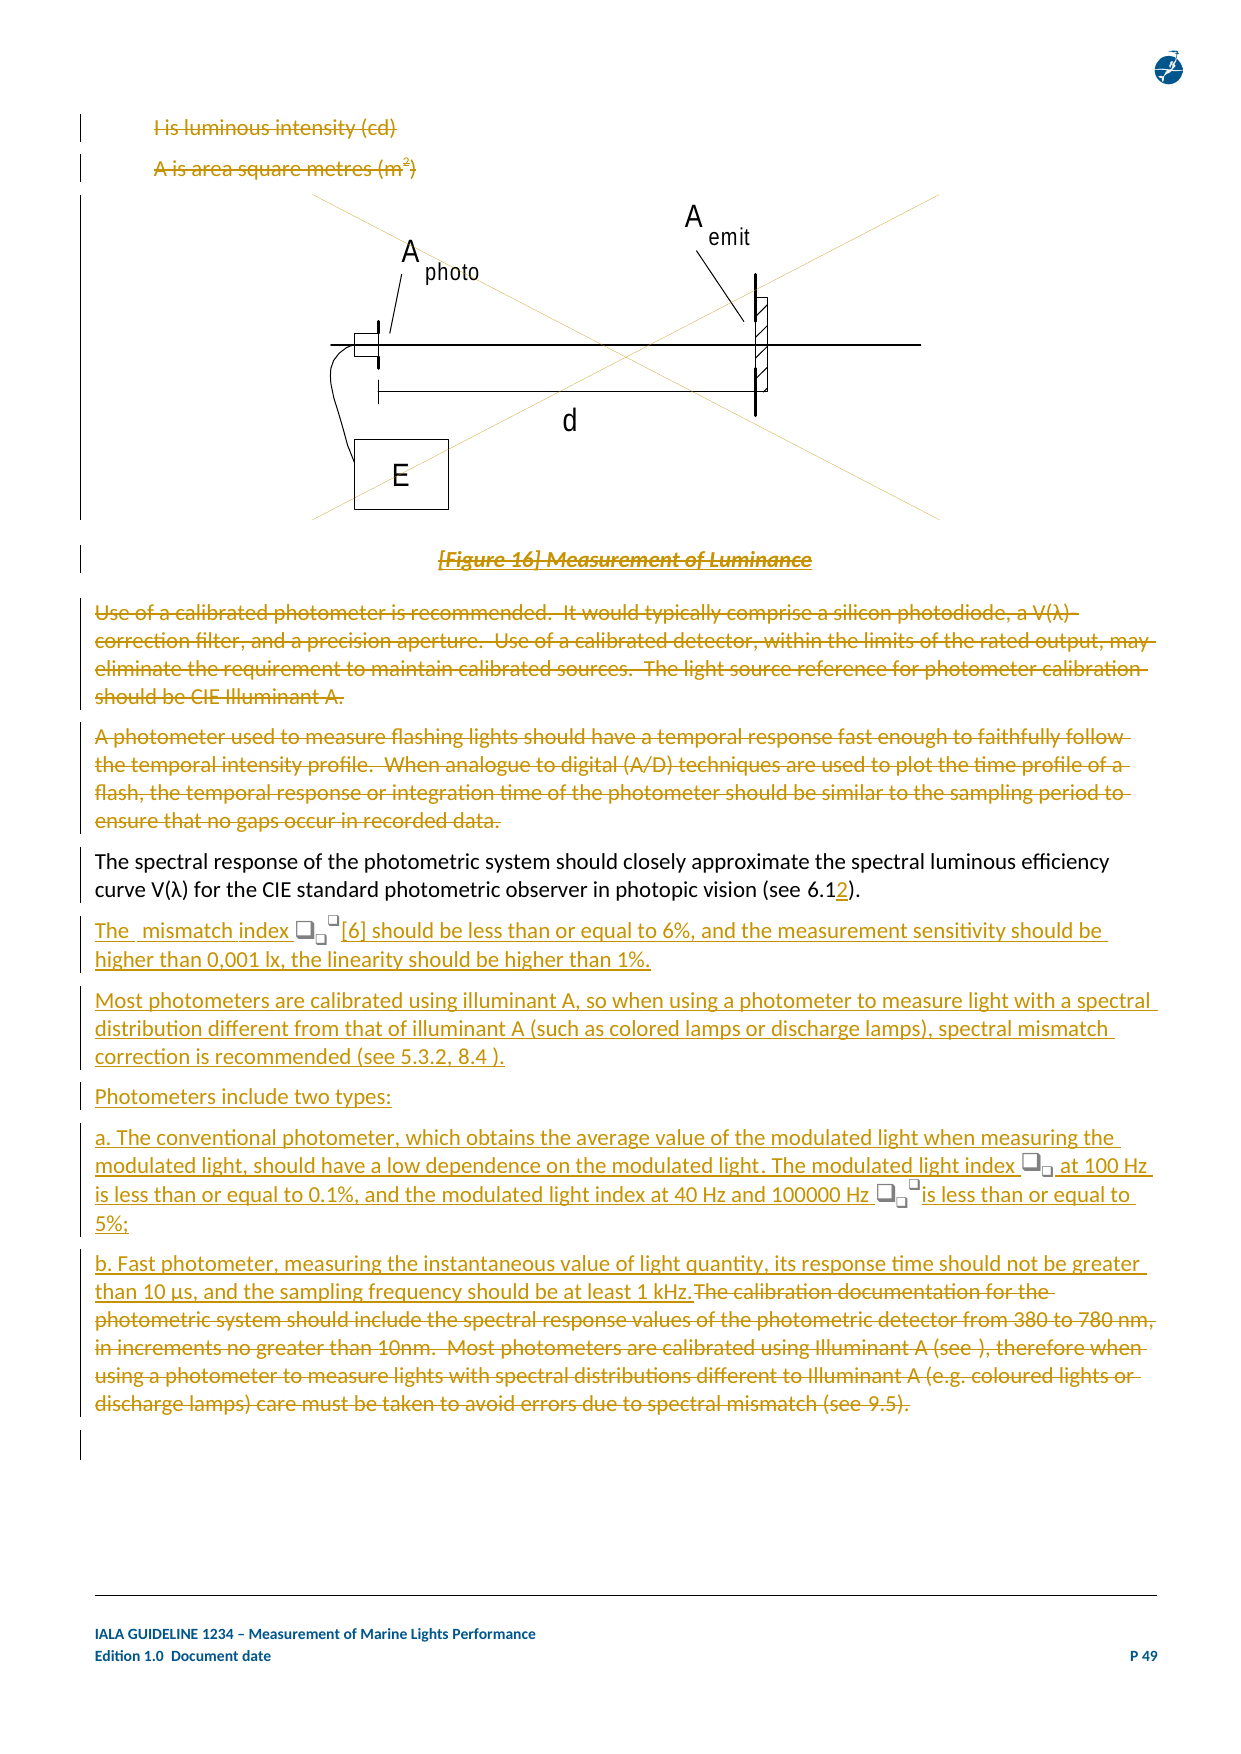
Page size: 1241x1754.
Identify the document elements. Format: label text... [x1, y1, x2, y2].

text The spectral response of the photometric system should closely approximate the spectral luminous efficiency curve V(λ) for the CIE standard photometric observer in photopic vision (see .). [94, 847, 1157, 903]
picture [1123, 0, 1241, 119]
